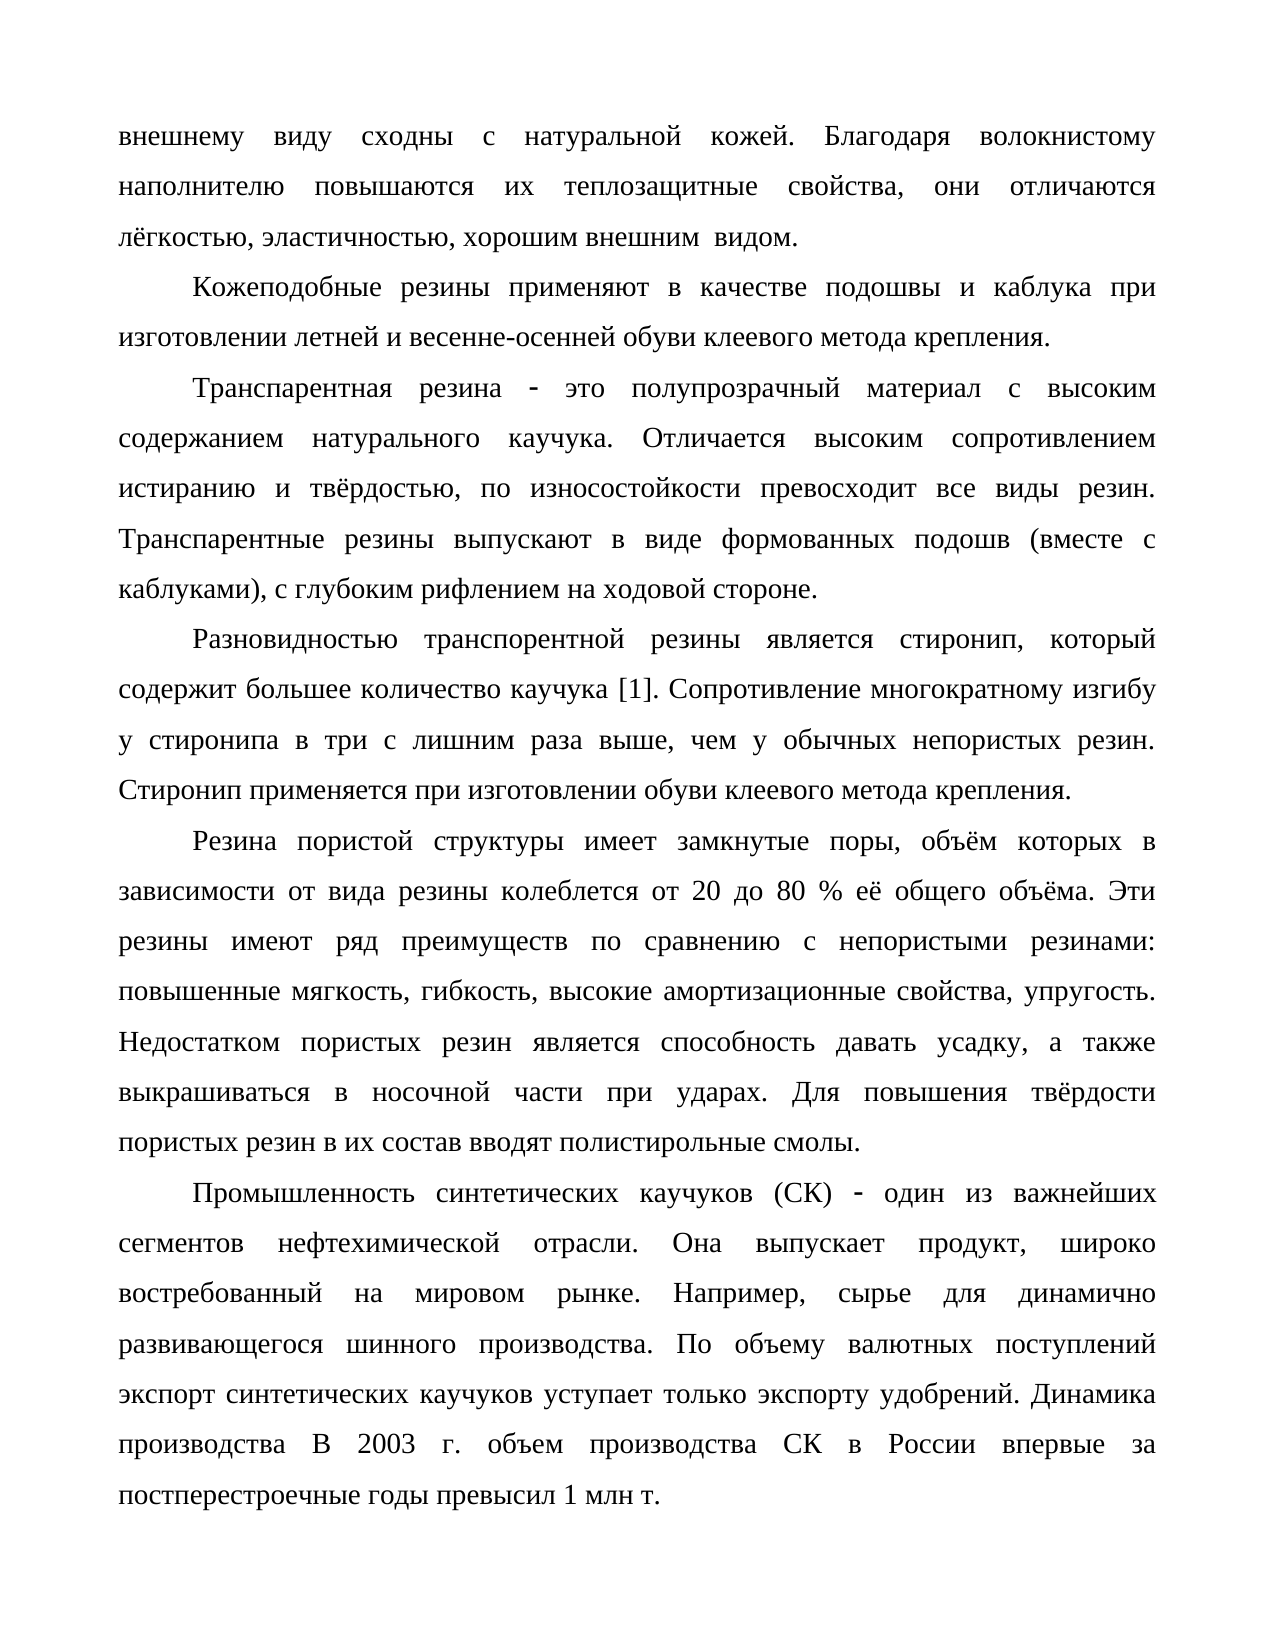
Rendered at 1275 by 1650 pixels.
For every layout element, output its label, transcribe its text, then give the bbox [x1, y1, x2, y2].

text Транспарентная резина это полупрозрачный материал с высоким содержанием натурального каучука. Отличается высоким сопротивлением истиранию и твёрдостью, по износостойкости превосходит все виды резин. Транспарентные резины выпускают в виде формованных подошв (вместе с каблуками), с глубоким рифлением на ходовой стороне. [118, 370, 1157, 604]
text Разновидностью транспорентной резины является стиронип, который содержит большее количество каучука [1]. Сопротивление многократному изгибу у стиронипа в три с лишним раза выше, чем у обычных непористых резин. Стиронип применяется при изготовлении обуви клеевого метода крепления. [118, 621, 1157, 806]
text Промышленность синтетических каучуков (СК) один из важнейших сегментов нефтехимической отрасли. Она выпускает продукт, широко востребованный на мировом рынке. Например, сырье для динамично развивающегося шинного производства. По объему валютных поступлений экспорт синтетических каучуков уступает только экспорту удобрений. Динамика производства В . объем производства СК в России впервые за постперестроечные годы превысил 1 млн т. [118, 1175, 1157, 1510]
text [118, 118, 1157, 252]
text Кожеподобные резины применяют в качестве подошвы и каблука при изготовлении летней и весенне-осенней обуви клеевого метода крепления. [118, 269, 1157, 353]
text Резина пористой структуры имеет замкнутые поры, объём которых в зависимости от вида резины колеблется от 20 до 80 % её общего объёма. Эти резины имеют ряд преимуществ по сравнению с непористыми резинами: повышенные мягкость, гибкость, высокие амортизационные свойства, упругость. Недостатком пористых резин является способность давать усадку, а также выкрашиваться в носочной части при ударах. Для повышения твёрдости пористых резин в их состав вводят полистирольные смолы. [118, 823, 1157, 1158]
